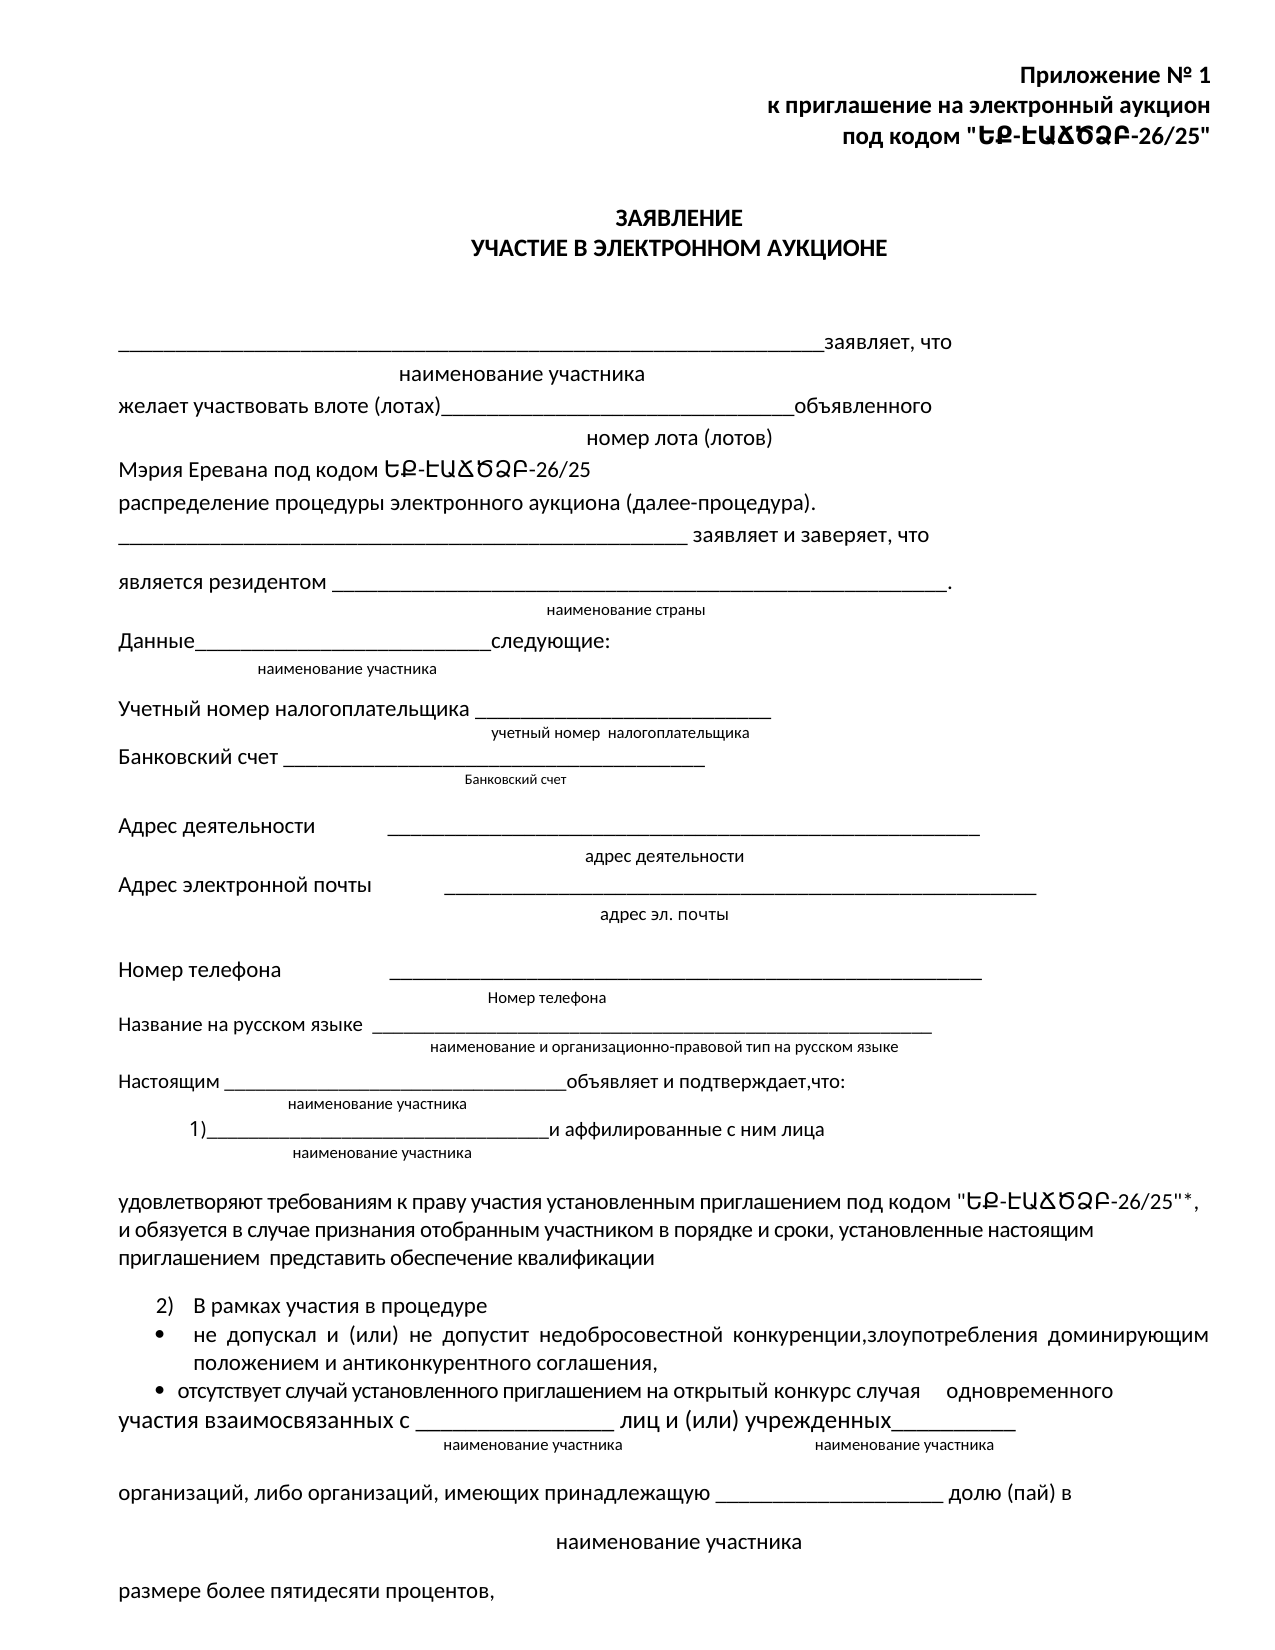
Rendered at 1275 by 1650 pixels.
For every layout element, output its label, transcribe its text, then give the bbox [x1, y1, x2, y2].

text адрес эл. почты [118, 902, 1211, 925]
text наименование участника [118, 1527, 1211, 1555]
text Название на русском языке ______________________________________________________ [118, 1011, 1211, 1036]
text наименование участника [118, 1093, 1211, 1114]
list В рамках участия в процедуре [156, 1292, 1211, 1320]
text наименование участника [118, 658, 1211, 678]
text организаций, либо организаций, имеющих принадлежащую ____________________ долю (пай) в [118, 1478, 1211, 1506]
text наименование и организационно-правовой тип на русском языке [118, 1036, 1211, 1056]
list не допускал и (или) не допустит недобросовестной конкуренции,злоупотребления доминирующим положением и антиконкурентного соглашения, [156, 1320, 1211, 1376]
text 1)_________________________________и аффилированные с ним лица [118, 1114, 1211, 1142]
text под кодом "ԵՔ-ԷԱՃԾՁԲ-26/25" [148, 120, 1211, 151]
text ______________________________________________________________заявляет, что [118, 327, 1211, 355]
text Приложение № 1 [118, 59, 1211, 89]
text адрес деятельности [118, 844, 1211, 867]
text Данные__________________________следующие: [118, 626, 1211, 654]
text желает участвовать влоте (лотах)_______________________________объявленного [118, 391, 1211, 419]
text Настоящим _________________________________объявляет и подтверждает,что: [118, 1068, 1211, 1093]
text ЗАЯВЛЕНИЕ [148, 202, 1211, 232]
text __________________________________________________ заявляет и заверяет, что [118, 520, 1211, 548]
text УЧАСТИЕ В ЭЛЕКТРОННОМ АУКЦИОНЕ [148, 232, 1211, 263]
text наименование участника [399, 359, 1211, 387]
text Учетный номер налогоплательщика __________________________ [118, 694, 1211, 722]
text удовлетворяют требованиям к праву участия установленным приглашением под кодом "ԵՔ-ԷԱՃԾՁԲ-26/25"*, и обязуется в случае признания отобранным участником в порядке и сроки, установленные настоящим приглашением представить обеспечение квалификации [118, 1187, 1211, 1271]
text номер лота (лотов) [576, 423, 1211, 451]
text наименование участника наименование участника [443, 1434, 1211, 1454]
text наименование участника [118, 1142, 1211, 1163]
text Банковский счет [118, 770, 1211, 788]
text к приглашение на электронный аукцион [148, 89, 1211, 120]
text Банковский счет _____________________________________ [118, 742, 1211, 770]
text наименование страны [546, 600, 1211, 620]
text Адрес деятельности ____________________________________________________ [118, 812, 1211, 839]
list отсутствует случай установленного приглашением на открытый конкурс случая одновременного [156, 1376, 1211, 1404]
text размере более пятидесяти процентов, [118, 1576, 1211, 1604]
text Мэрия Еревана под кодом ԵՔ-ԷԱՃԾՁԲ-26/25 [118, 456, 1211, 484]
text Номер телефона ____________________________________________________ [118, 955, 1211, 983]
text Номер телефона [487, 987, 1211, 1008]
text участия взаимосвязанных с ________________ лиц и (или) учрежденных__________ [118, 1404, 1211, 1434]
text распределение процедуры электронного аукциона (далее-процедура). [118, 488, 1211, 516]
text Адрес электронной почты ____________________________________________________ [118, 870, 1211, 898]
text является резидентом ______________________________________________________. [118, 567, 1211, 596]
text учетный номер налогоплательщика [118, 722, 1211, 742]
